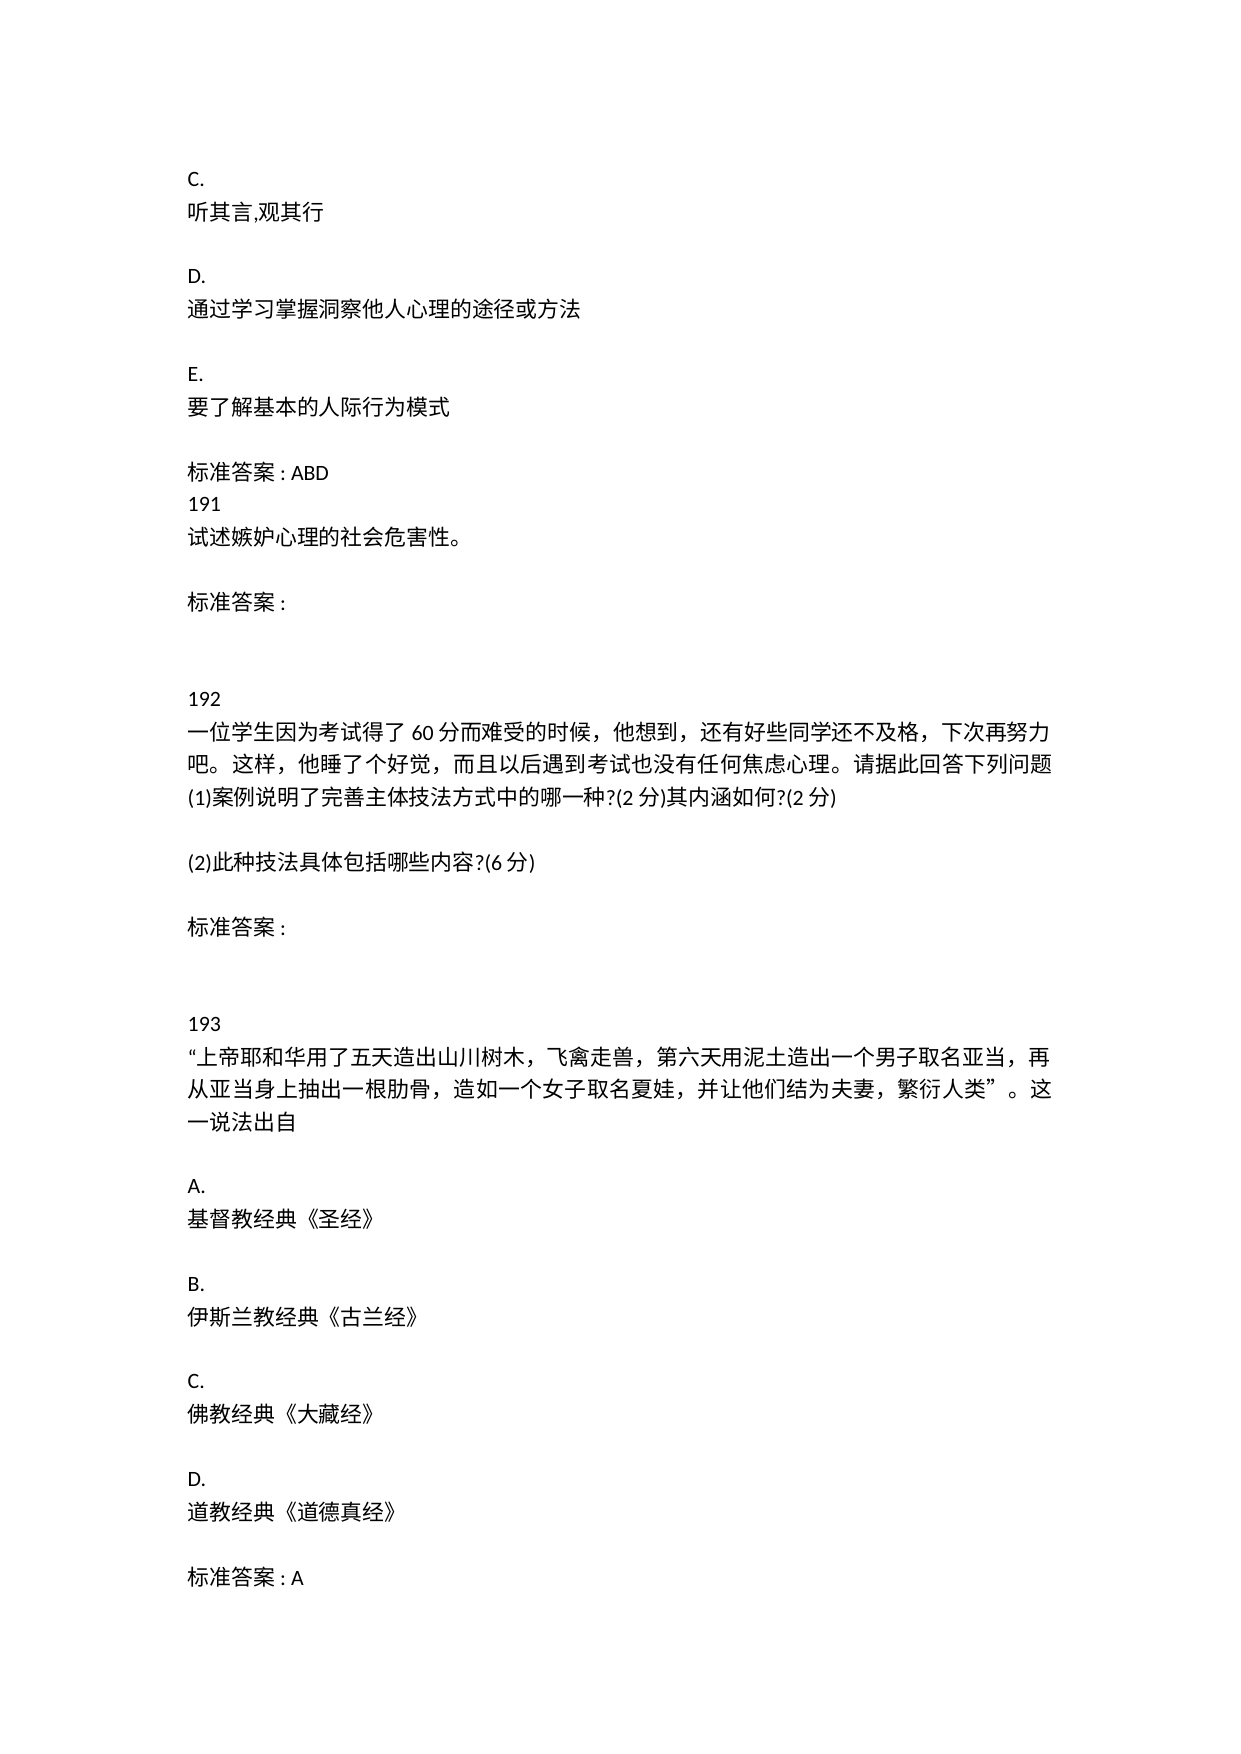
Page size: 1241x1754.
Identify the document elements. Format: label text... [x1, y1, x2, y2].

text 基督教经典《圣经》 [187, 1202, 1053, 1234]
text 193 [187, 1007, 1053, 1039]
text D. [187, 259, 1053, 292]
text C. [187, 162, 1053, 194]
text 听其言,观其行 [187, 194, 1053, 227]
text “上帝耶和华用了五天造出山川树木，飞禽走兽，第六天用泥土造出一个男子取名亚当，再从亚当身上抽出一根肋骨，造如一个女子取名夏娃，并让他们结为夫妻，繁衍人类”。这一说法出自 [187, 1039, 1053, 1137]
text 通过学习掌握洞察他人心理的途径或方法 [187, 292, 1053, 324]
text C. [187, 1364, 1053, 1397]
text 要了解基本的人际行为模式 [187, 389, 1053, 422]
text 标准答案 : [187, 909, 1053, 942]
text 192 [187, 682, 1053, 714]
text 佛教经典《大藏经》 [187, 1397, 1053, 1429]
text 标准答案 : [187, 584, 1053, 617]
text B. [187, 1267, 1053, 1299]
text 一位学生因为考试得了60分而难受的时候，他想到，还有好些同学还不及格，下次再努力吧。这样，他睡了个好觉，而且以后遇到考试也没有任何焦虑心理。请据此回答下列问题：(1)案例说明了完善主体技法方式中的哪一种?(2分)其内涵如何?(2分) [187, 714, 1053, 812]
text D. [187, 1462, 1053, 1494]
text 标准答案 : ABD [187, 454, 1053, 487]
text 试述嫉妒心理的社会危害性。 [187, 519, 1053, 552]
text E. [187, 357, 1053, 389]
text A. [187, 1169, 1053, 1202]
text (2)此种技法具体包括哪些内容?(6分) [187, 844, 1053, 877]
text 标准答案 : A [187, 1559, 1053, 1592]
text 道教经典《道德真经》 [187, 1494, 1053, 1527]
text 191 [187, 487, 1053, 519]
text 伊斯兰教经典《古兰经》 [187, 1299, 1053, 1332]
